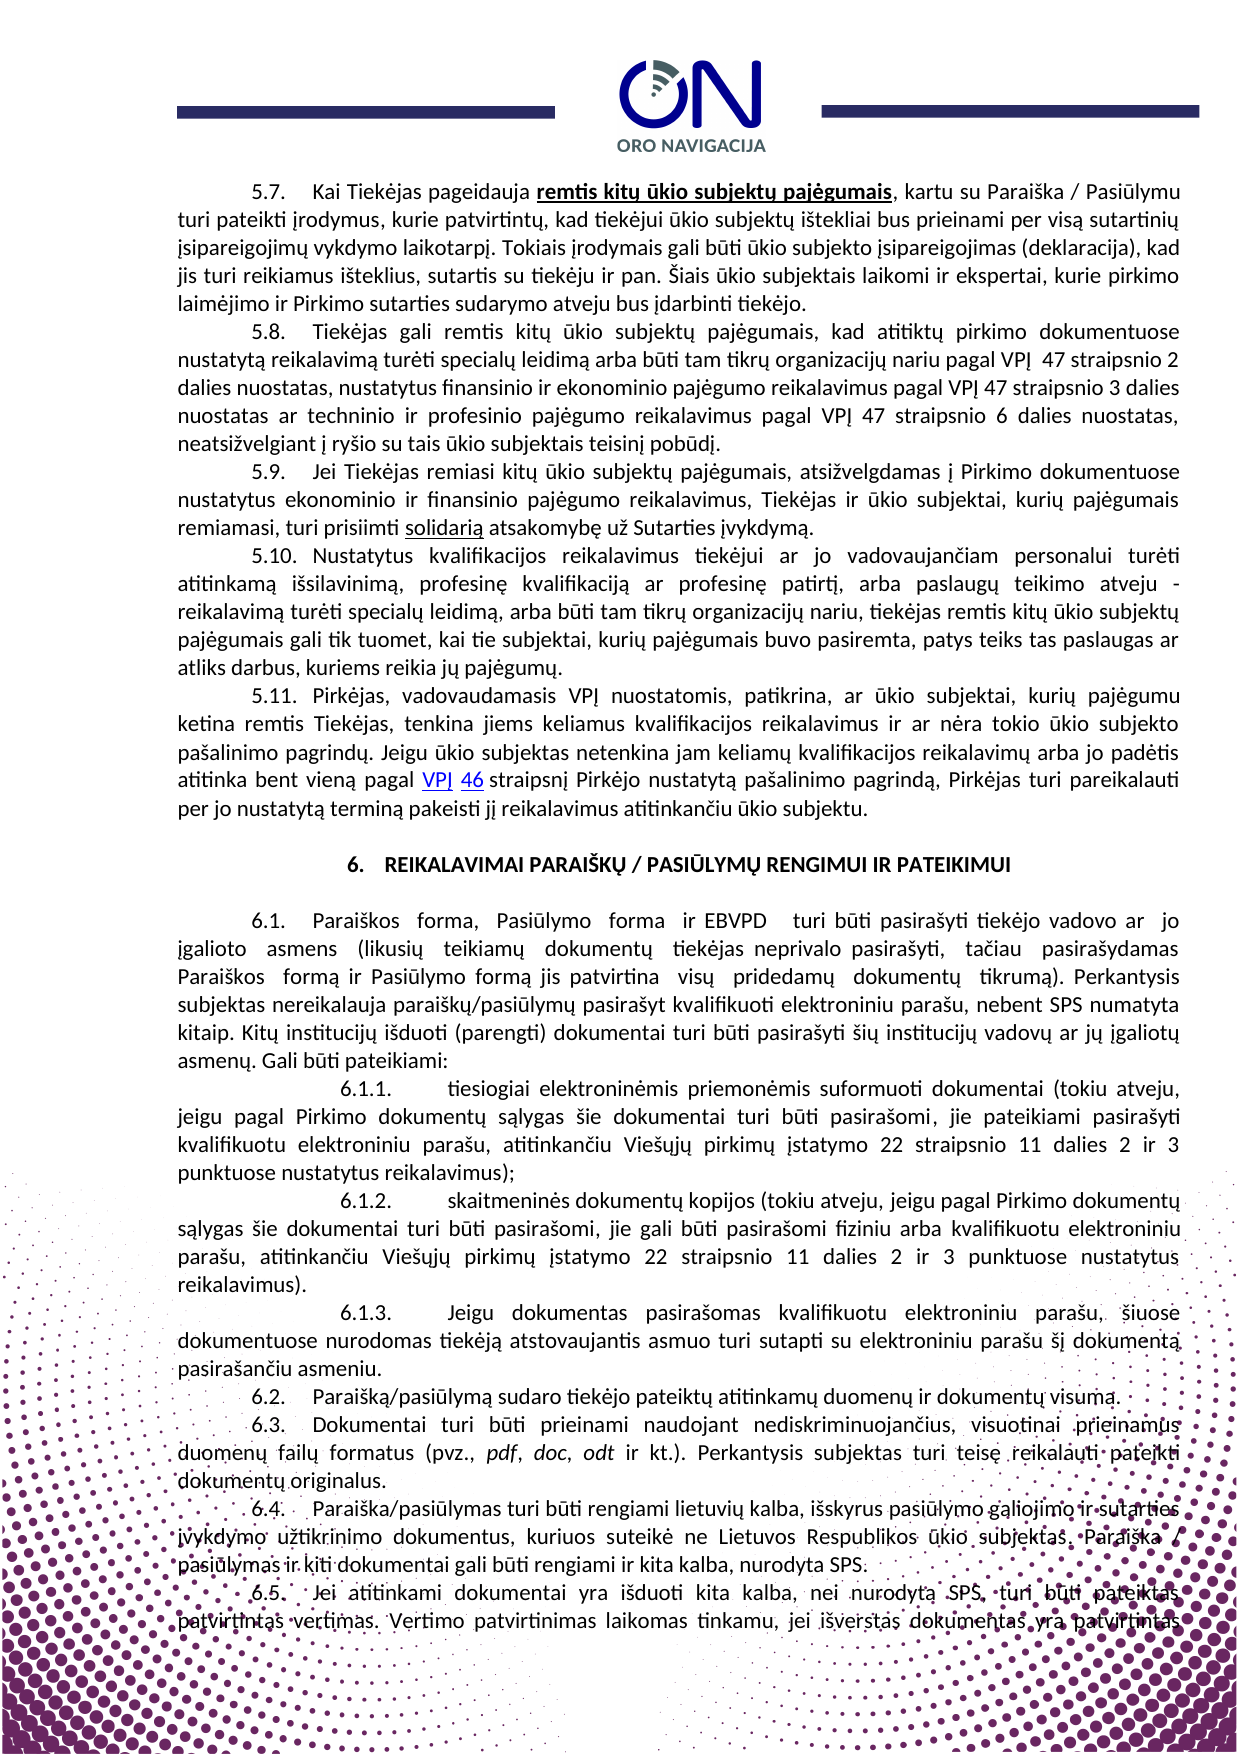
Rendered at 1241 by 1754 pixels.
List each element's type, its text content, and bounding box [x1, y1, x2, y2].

list Paraiškos forma, Pasiūlymo forma ir EBVPD turi būti pasirašyti tiekėjo vadovo ar jo įgalioto asmens (likusių teikiamų dokumentų tiekėjas neprivalo pasirašyti, tačiau pasirašydamas Paraiškos formą ir Pasiūlymo formą jis patvirtina visų pridedamų dokumentų tikrumą). Perkantysis subjektas nereikalauja paraiškų/pasiūlymų pasirašyt kvalifikuoti elektroniniu parašu, nebent SPS numatyta kitaip. Kitų institucijų išduoti (parengti) dokumentai turi būti pasirašyti šių institucijų vadovų ar jų įgaliotų asmenų. Gali būti pateikiami: [177, 906, 1181, 1074]
list Kai Tiekėjas pageidauja remtis kitų ūkio subjektų pajėgumais, kartu su Paraiška / Pasiūlymu turi pateikti įrodymus, kurie patvirtintų, kad tiekėjui ūkio subjektų ištekliai bus prieinami per visą sutartinių įsipareigojimų vykdymo laikotarpį. Tokiais įrodymais gali būti ūkio subjekto įsipareigojimas (deklaracija), kad jis turi reikiamus išteklius, sutartis su tiekėju ir pan. Šiais ūkio subjektais laikomi ir ekspertai, kurie pirkimo laimėjimo ir Pirkimo sutarties sudarymo atveju bus įdarbinti tiekėjo. [177, 177, 1181, 317]
list Dokumentai turi būti prieinami naudojant nediskriminuojančius, visuotinai prieinamus duomenų failų formatus (pvz., pdf, doc, odt ir kt.). Perkantysis subjektas turi teisę reikalauti pateikti dokumentų originalus. [177, 1410, 1181, 1494]
picture [2, 1173, 566, 1754]
list REIKALAVIMAI PARAIŠKŲ / PASIŪLYMŲ RENGIMUI IR PATEIKIMUI [177, 850, 1181, 878]
picture [617, 60, 766, 152]
list skaitmeninės dokumentų kopijos (tokiu atveju, jeigu pagal Pirkimo dokumentų sąlygas šie dokumentai turi būti pasirašomi, jie gali būti pasirašomi fiziniu arba kvalifikuotu elektroniniu parašu, atitinkančiu Viešųjų pirkimų įstatymo 22 straipsnio 11 dalies 2 ir 3 punktuose nustatytus reikalavimus). [177, 1186, 1181, 1298]
list Paraišką/pasiūlymą sudaro tiekėjo pateiktų atitinkamų duomenų ir dokumentų visuma. [177, 1382, 1181, 1410]
list Tiekėjas gali remtis kitų ūkio subjektų pajėgumais, kad atitiktų pirkimo dokumentuose nustatytą reikalavimą turėti specialų leidimą arba būti tam tikrų organizacijų nariu pagal VPĮ 47 straipsnio 2 dalies nuostatas, nustatytus finansinio ir ekonominio pajėgumo reikalavimus pagal VPĮ 47 straipsnio 3 dalies nuostatas ar techninio ir profesinio pajėgumo reikalavimus pagal VPĮ 47 straipsnio 6 dalies nuostatas, neatsižvelgiant į ryšio su tais ūkio subjektais teisinį pobūdį. [177, 317, 1181, 457]
list Jeigu dokumentas pasirašomas kvalifikuotu elektroniniu parašu, šiuose dokumentuose nurodomas tiekėją atstovaujantis asmuo turi sutapti su elektroniniu parašu šį dokumentą pasirašančiu asmeniu. [177, 1298, 1181, 1382]
list tiesiogiai elektroninėmis priemonėmis suformuoti dokumentai (tokiu atveju, jeigu pagal Pirkimo dokumentų sąlygas šie dokumentai turi būti pasirašomi, jie pateikiami pasirašyti kvalifikuotu elektroniniu parašu, atitinkančiu Viešųjų pirkimų įstatymo 22 straipsnio 11 dalies 2 ir 3 punktuose nustatytus reikalavimus); [177, 1074, 1181, 1186]
list Jei Tiekėjas remiasi kitų ūkio subjektų pajėgumais, atsižvelgdamas į Pirkimo dokumentuose nustatytus ekonominio ir finansinio pajėgumo reikalavimus, Tiekėjas ir ūkio subjektai, kurių pajėgumais remiamasi, turi prisiimti solidarią atsakomybę už Sutarties įvykdymą. [177, 457, 1181, 541]
list Paraiška/pasiūlymas turi būti rengiami lietuvių kalba, išskyrus pasiūlymo galiojimo ir sutarties įvykdymo užtikrinimo dokumentus, kuriuos suteikė ne Lietuvos Respublikos ūkio subjektas. Paraiška / pasiūlymas ir kiti dokumentai gali būti rengiami ir kita kalba, nurodyta SPS. [177, 1494, 1181, 1578]
picture [658, 1171, 1237, 1752]
list Nustatytus kvalifikacijos reikalavimus tiekėjui ar jo vadovaujančiam personalui turėti atitinkamą išsilavinimą, profesinę kvalifikaciją ar profesinę patirtį, arba paslaugų teikimo atveju - reikalavimą turėti specialų leidimą, arba būti tam tikrų organizacijų nariu, tiekėjas remtis kitų ūkio subjektų pajėgumais gali tik tuomet, kai tie subjektai, kurių pajėgumais buvo pasiremta, patys teiks tas paslaugas ar atliks darbus, kuriems reikia jų pajėgumų. [177, 541, 1181, 682]
list Pirkėjas, vadovaudamasis VPĮ nuostatomis, patikrina, ar ūkio subjektai, kurių pajėgumu ketina remtis Tiekėjas, tenkina jiems keliamus kvalifikacijos reikalavimus ir ar nėra tokio ūkio subjekto pašalinimo pagrindų. Jeigu ūkio subjektas netenkina jam keliamų kvalifikacijos reikalavimų arba jo padėtis atitinka bent vieną pagal VPĮ 46 straipsnį Pirkėjo nustatytą pašalinimo pagrindą, Pirkėjas turi pareikalauti per jo nustatytą terminą pakeisti jį reikalavimus atitinkančiu ūkio subjektu. [177, 682, 1181, 822]
